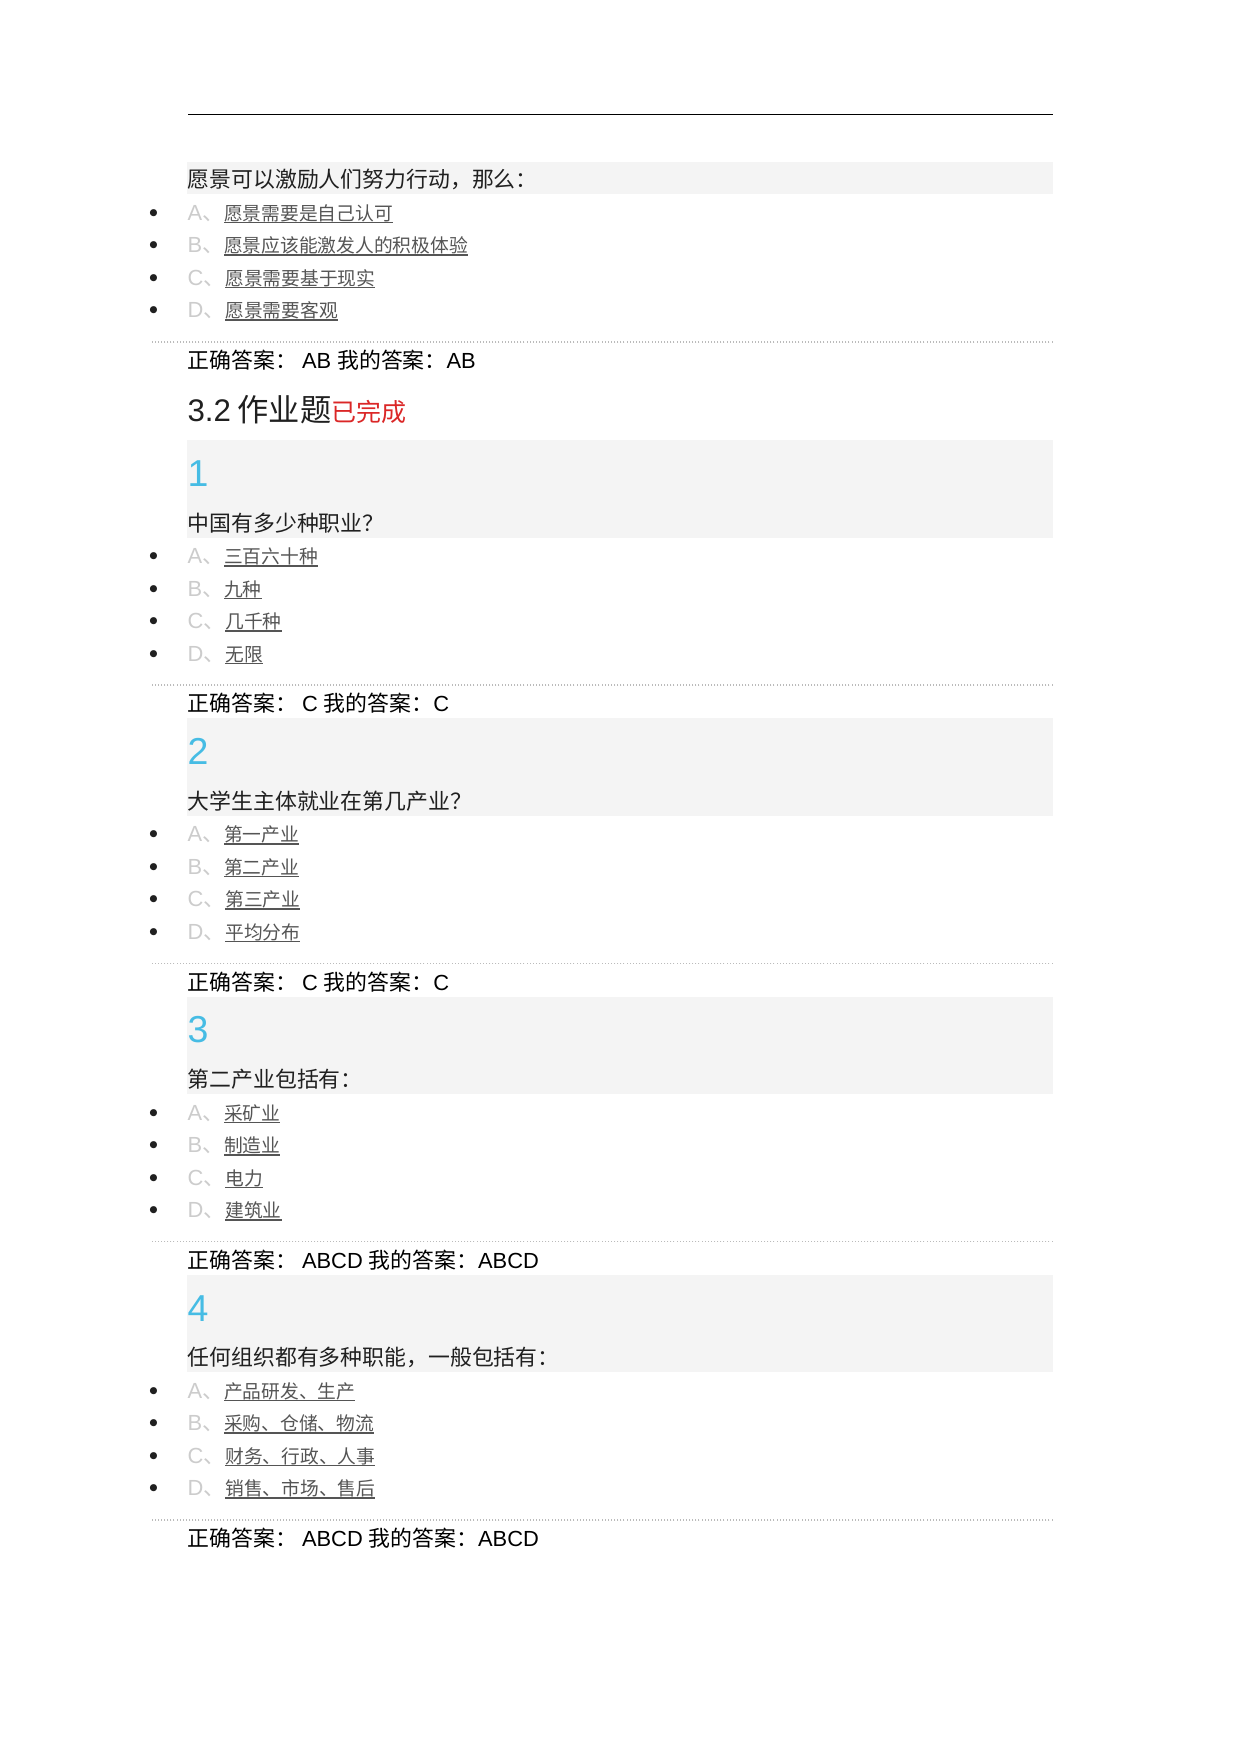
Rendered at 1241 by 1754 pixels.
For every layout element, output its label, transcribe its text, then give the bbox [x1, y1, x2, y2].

text 3 [187, 997, 1053, 1062]
list A、产品研发、生产 [150, 1372, 1053, 1405]
text 正确答案： C 我的答案：C [187, 964, 1053, 997]
text 4 [187, 1275, 1053, 1340]
list C、第三产业 [150, 881, 1053, 913]
list C、电力 [150, 1159, 1053, 1192]
list D、平均分布 [150, 913, 1053, 964]
text 正确答案： AB 我的答案：AB [187, 343, 1053, 375]
subtitle 3.2作业题已完成 [187, 375, 1053, 440]
text 正确答案： ABCD 我的答案：ABCD [187, 1521, 1053, 1553]
text 任何组织都有多种职能，一般包括有： [187, 1340, 1053, 1372]
list B、制造业 [150, 1127, 1053, 1159]
text 正确答案： C 我的答案：C [187, 686, 1053, 718]
list A、第一产业 [150, 816, 1053, 848]
list B、九种 [150, 570, 1053, 603]
text 1 [187, 440, 1053, 505]
text 愿景可以激励人们努力行动，那么： [187, 162, 1053, 194]
list B、愿景应该能激发人的积极体验 [150, 227, 1053, 259]
list B、第二产业 [150, 848, 1053, 881]
list D、建筑业 [150, 1192, 1053, 1242]
list A、三百六十种 [150, 538, 1053, 570]
text 2 [187, 718, 1053, 783]
list A、采矿业 [150, 1094, 1053, 1127]
list D、愿景需要客观 [150, 292, 1053, 343]
text 正确答案： ABCD 我的答案：ABCD [187, 1242, 1053, 1275]
text 大学生主体就业在第几产业？ [187, 783, 1053, 816]
list C、愿景需要基于现实 [150, 259, 1053, 292]
list A、愿景需要是自己认可 [150, 194, 1053, 227]
list D、无限 [150, 635, 1053, 686]
text 第二产业包括有： [187, 1062, 1053, 1094]
list B、采购、仓储、物流 [150, 1405, 1053, 1437]
text 中国有多少种职业？ [187, 505, 1053, 538]
list C、财务、行政、人事 [150, 1437, 1053, 1470]
list D、销售、市场、售后 [150, 1470, 1053, 1521]
list C、几千种 [150, 603, 1053, 635]
